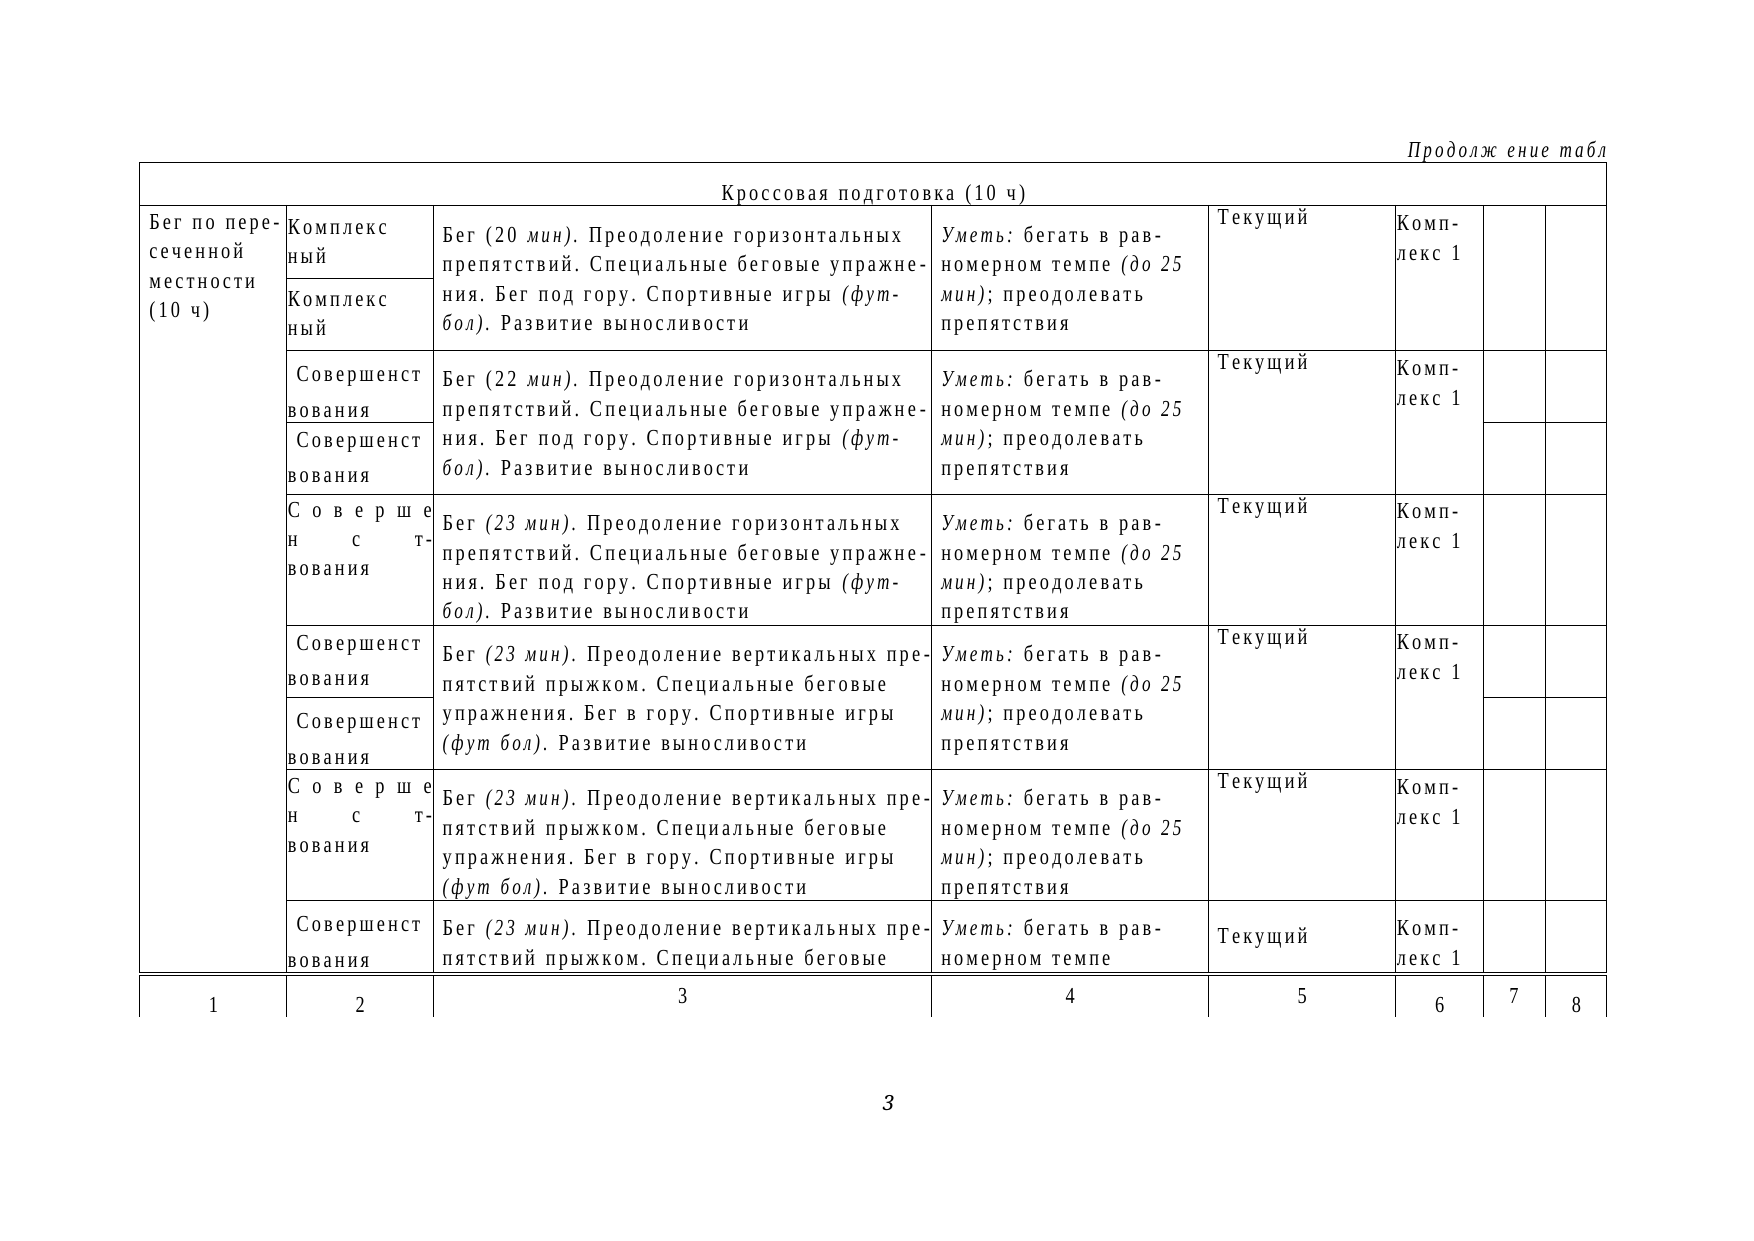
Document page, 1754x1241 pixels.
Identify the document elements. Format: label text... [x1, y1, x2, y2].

table_cell [1484, 901, 1545, 972]
table_cell Текущий [1209, 495, 1395, 625]
table_cell Текущий [1209, 206, 1395, 350]
table_cell [1484, 351, 1545, 422]
table_cell [1546, 626, 1606, 697]
table_cell Совершенст вования [287, 698, 433, 769]
table_cell Комплекс ный [287, 206, 433, 278]
table_cell [1484, 770, 1545, 900]
table_cell Уметь: бегать в равномерном темпе (до 25 мин); преодолевать препятствия [932, 206, 1208, 350]
table_header 6 [1396, 976, 1483, 1017]
table_cell Бег (23 мин). Преодоление вертикальных препятствий прыжком. Специальные беговые упражнения. Бег в гору. Спортивные игры (фут бол). Развитие выносливости [434, 626, 931, 769]
table_cell Уметь: бегать в равномерном темпе [932, 901, 1208, 972]
table_cell [1484, 626, 1545, 697]
table_cell Уметь: бегать в равномерном темпе (до 25 мин); преодолевать препятствия [932, 626, 1208, 769]
table_cell [1484, 698, 1545, 769]
table_cell [1546, 495, 1606, 625]
table_cell [1546, 423, 1606, 494]
table_cell [1484, 495, 1545, 625]
table_cell Бег (23 мин). Преодоление горизонтальных препятствий. Специальные беговые упражнения. Бег под гору. Спортивные игры (футбол). Развитие выносливости [434, 495, 931, 625]
table_cell Комплекс ный [287, 279, 433, 350]
table_header 4 [932, 976, 1208, 1017]
table_cell [1484, 206, 1545, 350]
table_cell Бег (20 мин). Преодоление горизонтальных препятствий. Специальные беговые упражнения. Бег под гору. Спортивные игры (футбол). Развитие выносливости [434, 206, 931, 350]
table_cell [1546, 698, 1606, 769]
table_cell [1546, 206, 1606, 350]
table_cell С о в е р ш е н с т- вования [287, 495, 433, 625]
table_cell [1546, 770, 1606, 900]
table_header 8 [1546, 976, 1606, 1017]
table_cell Текущий [1209, 770, 1395, 900]
table_cell [1546, 901, 1606, 972]
table_cell Текущий [1209, 351, 1395, 494]
table_cell Совершенст вования [287, 423, 433, 494]
table_cell Бег (22 мин). Преодоление горизонтальных препятствий. Специальные беговые упражнения. Бег под гору. Спортивные игры (футбол). Развитие выносливости [434, 351, 931, 494]
table_cell Бег (23 мин). Преодоление вертикальных препятствий прыжком. Специальные беговые [434, 901, 931, 972]
table_cell Совершенст вования [287, 901, 433, 972]
table_cell С о в е р ш е н с т- вования [287, 770, 433, 900]
table_header 7 [1484, 976, 1545, 1017]
table_cell Совершенст вования [287, 351, 433, 422]
table_cell Уметь: бегать в равномерном темпе (до 25 мин); преодолевать препятствия [932, 770, 1208, 900]
table_cell Комплекс 1 [1396, 351, 1483, 494]
table_cell Текущий [1209, 901, 1395, 972]
table_header 2 [287, 976, 433, 1017]
table_cell Совершенст вования [287, 626, 433, 697]
table_cell Бег (23 мин). Преодоление вертикальных препятствий прыжком. Специальные беговые упражнения. Бег в гору. Спортивные игры (фут бол). Развитие выносливости [434, 770, 931, 900]
table_header 5 [1209, 976, 1395, 1017]
table_cell [1484, 423, 1545, 494]
table_cell Уметь: бегать в равномерном темпе (до 25 мин); преодолевать препятствия [932, 495, 1208, 625]
table_cell Текущий [1209, 626, 1395, 769]
table_cell Кроссовая подготовка (10 ч) [140, 163, 1606, 205]
table_cell Комплекс 1 [1396, 626, 1483, 769]
table_header 3 [434, 976, 931, 1017]
table_header 1 [140, 976, 286, 1017]
table_cell Комплекс 1 [1396, 495, 1483, 625]
table_cell [1546, 351, 1606, 422]
table_cell Комплекс 1 [1396, 206, 1483, 350]
table_cell Комплекс 1 [1396, 770, 1483, 900]
table_cell Комплекс 1 [1396, 901, 1483, 972]
table_cell Бег по пересеченной местности (10 ч) [140, 206, 286, 972]
table_cell Уметь: бегать в равномерном темпе (до 25 мин); преодолевать препятствия [932, 351, 1208, 494]
